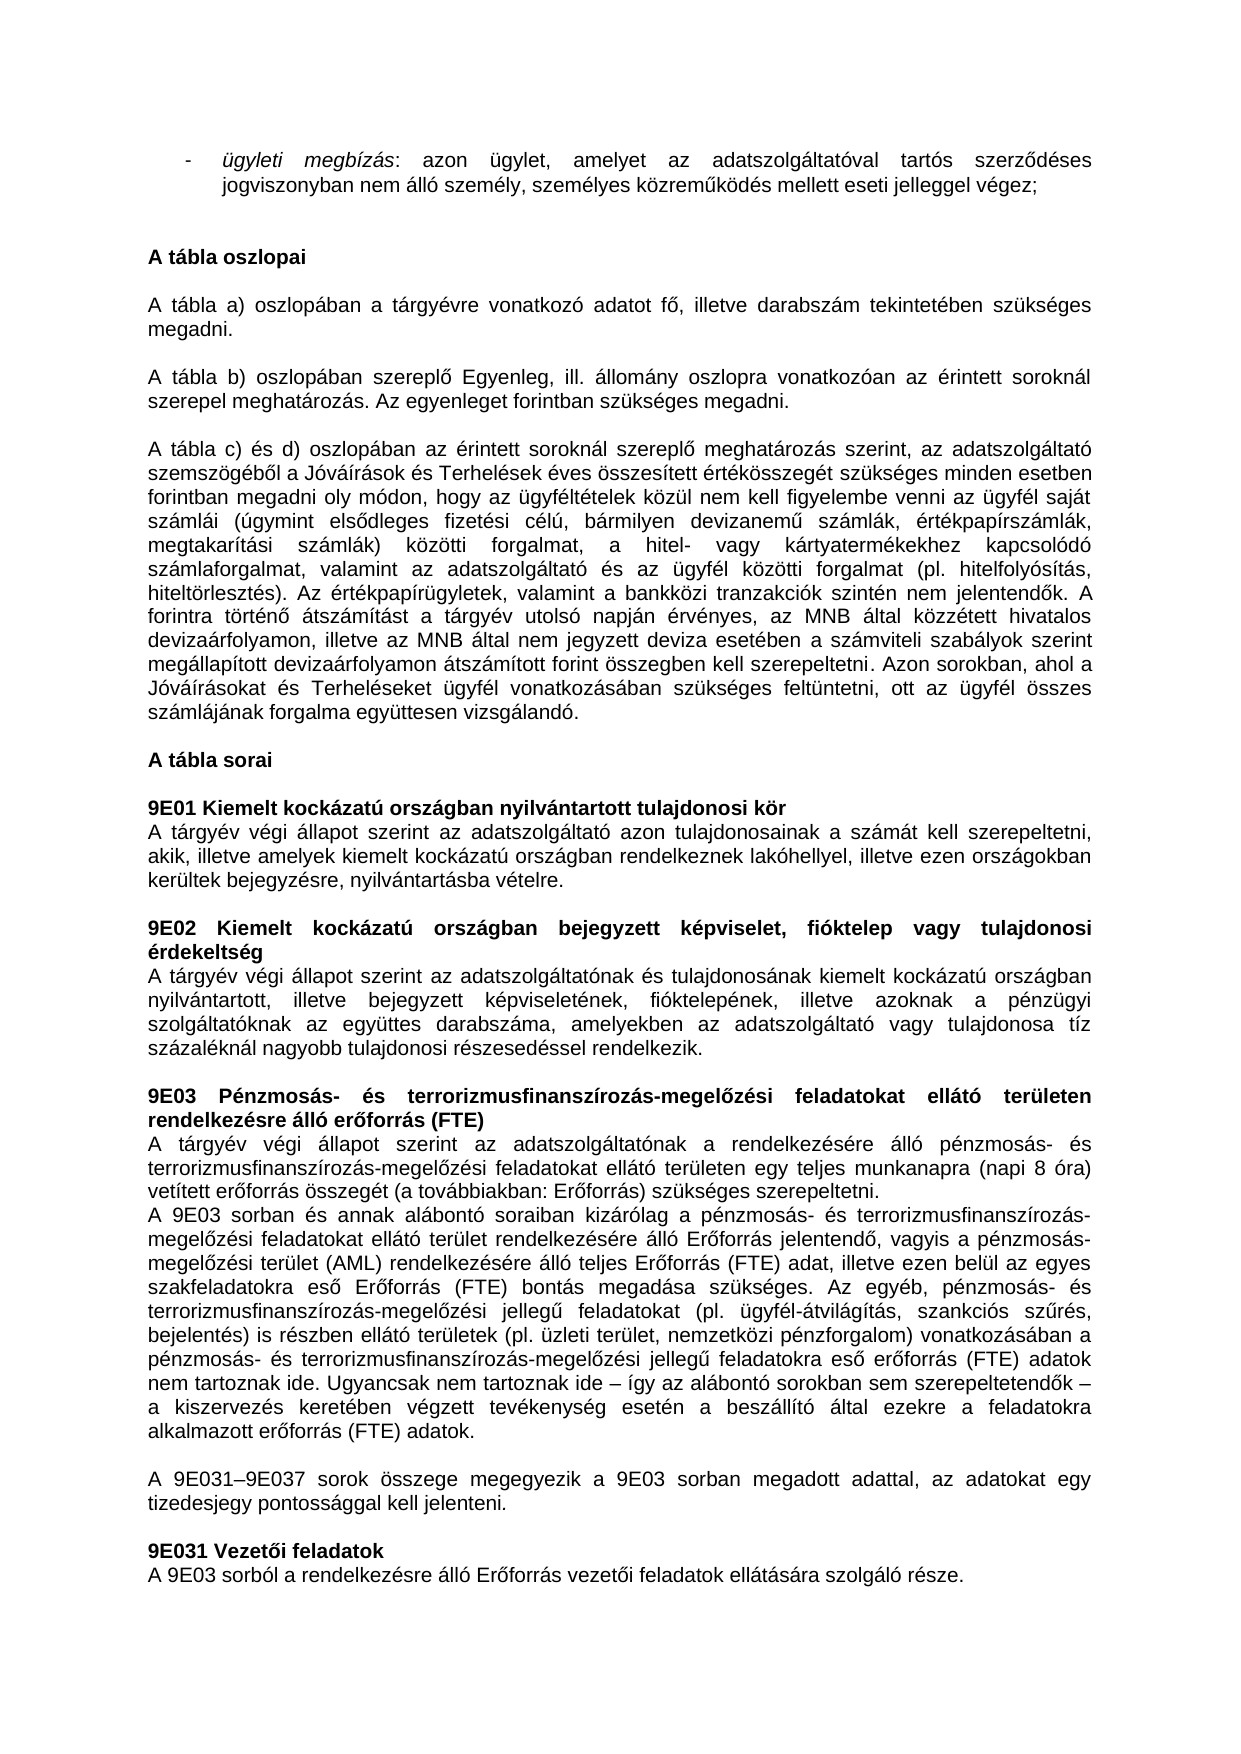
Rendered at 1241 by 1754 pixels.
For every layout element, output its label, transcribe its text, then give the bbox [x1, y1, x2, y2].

text A tárgyév végi állapot szerint az adatszolgáltatónak a rendelkezésére álló pénzmosás- és terrorizmusfinanszírozás-megelőzési feladatokat ellátó területen egy teljes munkanapra (napi 8 óra) vetített erőforrás összegét (a továbbiakban: Erőforrás) szükséges szerepeltetni. [148, 1131, 1093, 1203]
text 9E03 Pénzmosás- és terrorizmusfinanszírozás-megelőzési feladatokat ellátó területen rendelkezésre álló erőforrás (FTE) [148, 1083, 1093, 1131]
text 9E01 Kiemelt kockázatú országban nyilvántartott tulajdonosi kör [148, 796, 1093, 820]
text A tábla c) és d) oszlopában az érintett soroknál szereplő meghatározás szerint, az adatszolgáltató szemszögéből a Jóváírások és Terhelések éves összesített értékösszegét szükséges minden esetben forintban megadni oly módon, hogy az ügyféltételek közül nem kell figyelembe venni az ügyfél saját számlái (úgymint elsődleges fizetési célú, bármilyen devizanemű számlák, értékpapírszámlák, megtakarítási számlák) közötti forgalmat, a hitel- vagy kártyatermékekhez kapcsolódó számlaforgalmat, valamint az adatszolgáltató és az ügyfél közötti forgalmat (pl. hitelfolyósítás, hiteltörlesztés). Az értékpapírügyletek, valamint a bankközi tranzakciók szintén nem jelentendők. A forintra történő átszámítást a tárgyév utolsó napján érvényes, az MNB által közzétett hivatalos devizaárfolyamon, illetve az MNB által nem jegyzett deviza esetében a számviteli szabályok szerint megállapított devizaárfolyamon átszámított forint összegben kell szerepeltetni. Azon sorokban, ahol a Jóváírásokat és Terheléseket ügyfél vonatkozásában szükséges feltüntetni, ott az ügyfél összes számlájának forgalma együttesen vizsgálandó. [148, 437, 1093, 724]
text A tábla oszlopai [148, 245, 1093, 269]
text 9E031 Vezetői feladatok [148, 1539, 1093, 1563]
text A 9E03 sorban és annak alábontó soraiban kizárólag a pénzmosás- és terrorizmusfinanszírozás-megelőzési feladatokat ellátó terület rendelkezésére álló Erőforrás jelentendő, vagyis a pénzmosás-megelőzési terület (AML) rendelkezésére álló teljes Erőforrás (FTE) adat, illetve ezen belül az egyes szakfeladatokra eső Erőforrás (FTE) bontás megadása szükséges. Az egyéb, pénzmosás- és terrorizmusfinanszírozás-megelőzési jellegű feladatokat (pl. ügyfél-átvilágítás, szankciós szűrés, bejelentés) is részben ellátó területek (pl. üzleti terület, nemzetközi pénzforgalom) vonatkozásában a pénzmosás- és terrorizmusfinanszírozás-megelőzési jellegű feladatokra eső erőforrás (FTE) adatok nem tartoznak ide. Ugyancsak nem tartoznak ide – így az alábontó sorokban sem szerepeltetendők – a kiszervezés keretében végzett tevékenység esetén a beszállító által ezekre a feladatokra alkalmazott erőforrás (FTE) adatok. [148, 1203, 1093, 1443]
text A tábla b) oszlopában szereplő Egyenleg, ill. állomány oszlopra vonatkozóan az érintett soroknál szerepel meghatározás. Az egyenleget forintban szükséges megadni. [148, 365, 1093, 413]
text A tábla a) oszlopában a tárgyévre vonatkozó adatot fő, illetve darabszám tekintetében szükséges megadni. [148, 293, 1093, 341]
text A 9E031–9E037 sorok összege megegyezik a 9E03 sorban megadott adattal, az adatokat egy tizedesjegy pontossággal kell jelenteni. [148, 1467, 1093, 1515]
list ügyleti megbízás: azon ügylet, amelyet az adatszolgáltatóval tartós szerződéses jogviszonyban nem álló személy, személyes közreműködés mellett eseti jelleggel végez; [185, 148, 1093, 197]
text A tárgyév végi állapot szerint az adatszolgáltató azon tulajdonosainak a számát kell szerepeltetni, akik, illetve amelyek kiemelt kockázatú országban rendelkeznek lakóhellyel, illetve ezen országokban kerültek bejegyzésre, nyilvántartásba vételre. [148, 820, 1093, 892]
text A tárgyév végi állapot szerint az adatszolgáltatónak és tulajdonosának kiemelt kockázatú országban nyilvántartott, illetve bejegyzett képviseletének, fióktelepének, illetve azoknak a pénzügyi szolgáltatóknak az együttes darabszáma, amelyekben az adatszolgáltató vagy tulajdonosa tíz százaléknál nagyobb tulajdonosi részesedéssel rendelkezik. [148, 964, 1093, 1059]
text A tábla sorai [148, 748, 1093, 772]
text 9E02 Kiemelt kockázatú országban bejegyzett képviselet, fióktelep vagy tulajdonosi érdekeltség [148, 916, 1093, 964]
text A 9E03 sorból a rendelkezésre álló Erőforrás vezetői feladatok ellátására szolgáló része. [148, 1563, 1093, 1587]
